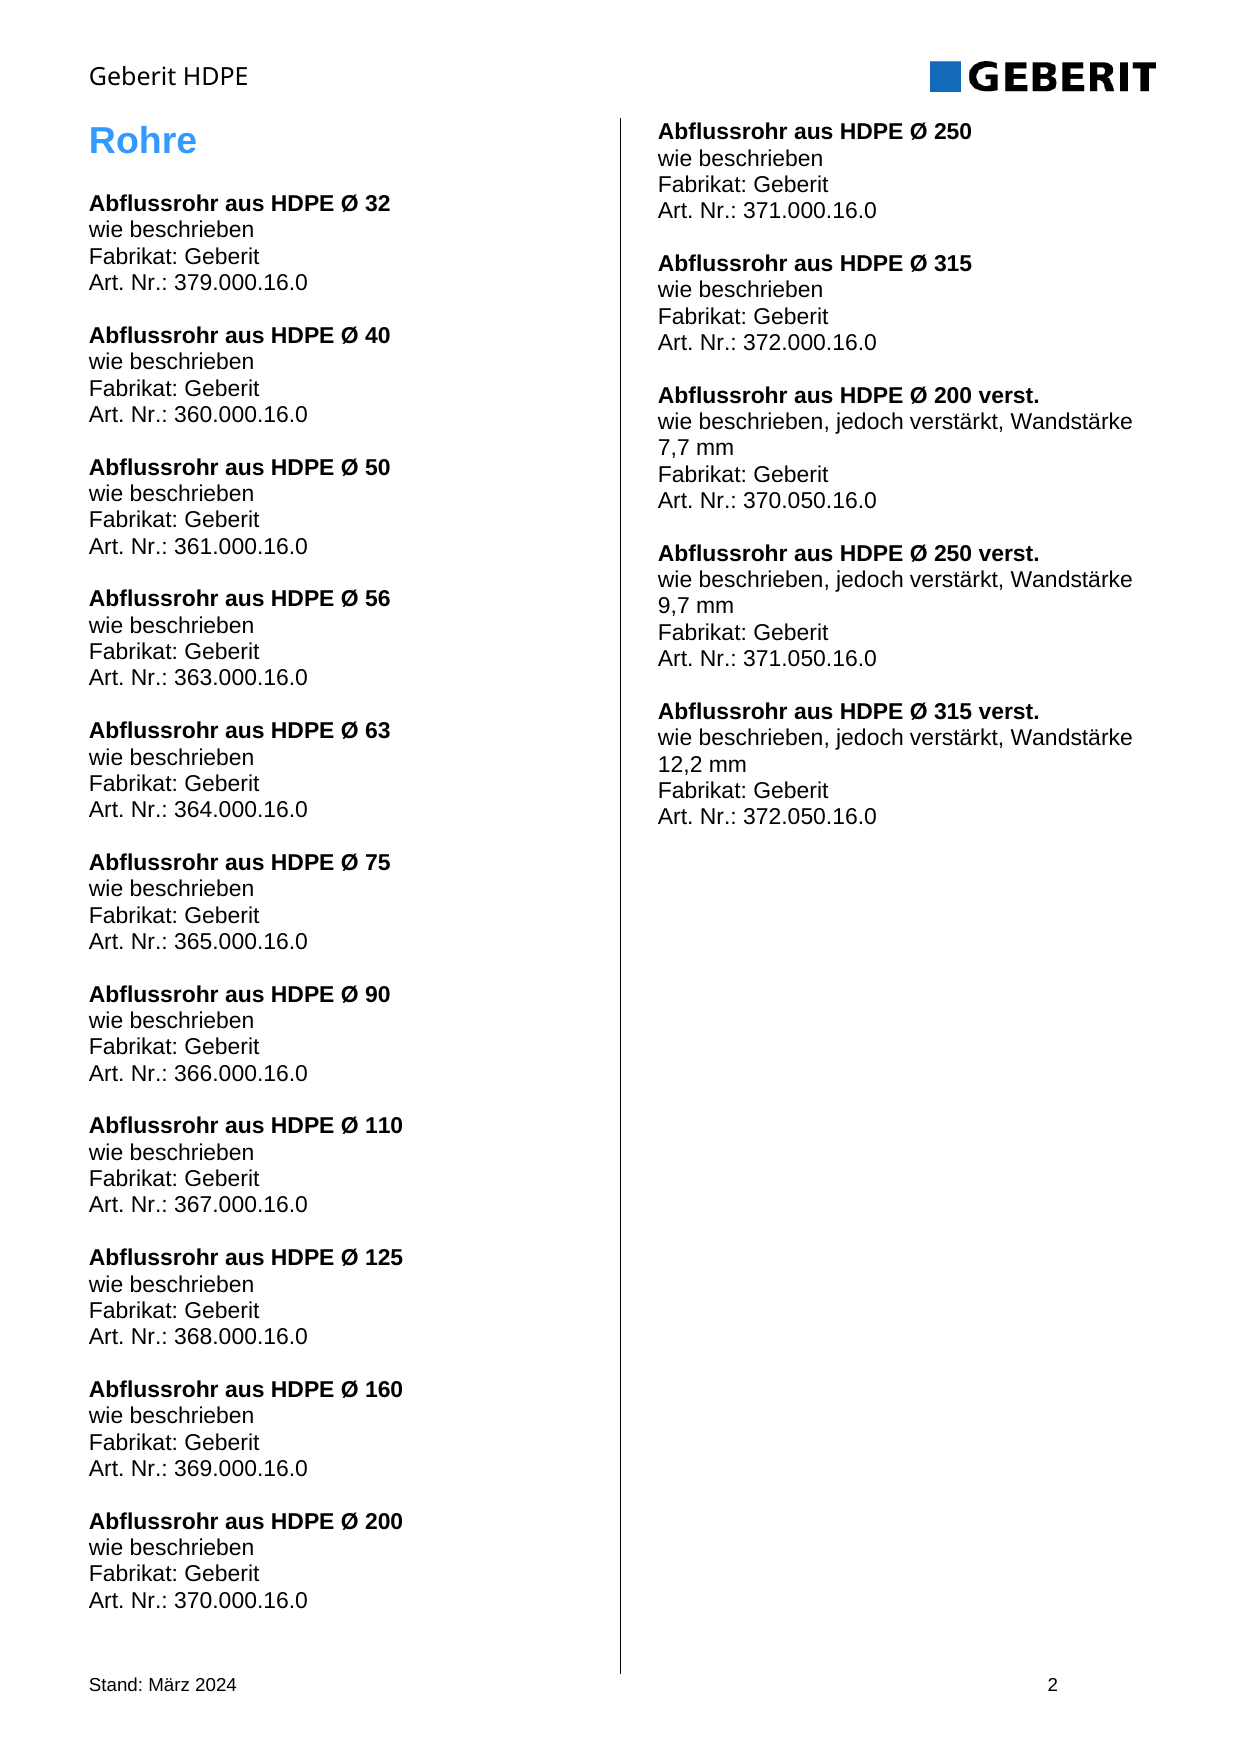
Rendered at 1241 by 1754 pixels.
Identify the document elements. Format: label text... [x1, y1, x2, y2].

text Fabrikat: Geberit [658, 171, 1152, 197]
text Art. Nr.: 371.050.16.0 [658, 645, 1152, 672]
text wie beschrieben [89, 480, 583, 506]
text Fabrikat: Geberit [89, 1560, 583, 1587]
text Fabrikat: Geberit [89, 243, 583, 269]
subtitle Abflussrohr aus HDPE Ø 315 [658, 250, 1152, 276]
text Abflussrohr aus HDPE Ø 200 [89, 1508, 583, 1534]
text Fabrikat: Geberit [89, 1297, 583, 1323]
text Abflussrohr aus HDPE Ø 75 [89, 849, 583, 875]
text Abflussrohr aus HDPE Ø 200 verst. [658, 382, 1152, 408]
text wie beschrieben [89, 216, 583, 243]
text Abflussrohr aus HDPE Ø 125 [89, 1244, 583, 1271]
text Art. Nr.: 368.000.16.0 [89, 1323, 583, 1349]
text Abflussrohr aus HDPE Ø 32 [89, 190, 583, 216]
text Art. Nr.: 370.050.16.0 [658, 487, 1152, 513]
text Art. Nr.: 371.000.16.0 [658, 197, 1152, 223]
text Art. Nr.: 363.000.16.0 [89, 664, 583, 691]
text Art. Nr.: 367.000.16.0 [89, 1191, 583, 1218]
text Art. Nr.: 372.000.16.0 [658, 329, 1152, 355]
text wie beschrieben [89, 1402, 583, 1429]
text Fabrikat: Geberit [89, 638, 583, 664]
text wie beschrieben [658, 144, 1152, 171]
text Fabrikat: Geberit [89, 1429, 583, 1455]
text Art. Nr.: 379.000.16.0 [89, 269, 583, 295]
text Art. Nr.: 365.000.16.0 [89, 928, 583, 954]
text wie beschrieben, jedoch verstärkt, Wandstärke 9,7 mm [658, 566, 1152, 619]
text Abflussrohr aus HDPE Ø 110 [89, 1112, 583, 1139]
text Abflussrohr aus HDPE Ø 40 [89, 322, 583, 348]
text Art. Nr.: 369.000.16.0 [89, 1455, 583, 1481]
text Fabrikat: Geberit [89, 374, 583, 401]
text Fabrikat: Geberit [658, 619, 1152, 645]
text Fabrikat: Geberit [658, 303, 1152, 329]
text wie beschrieben [89, 1271, 583, 1297]
text Abflussrohr aus HDPE Ø 56 [89, 585, 583, 612]
text Art. Nr.: 364.000.16.0 [89, 796, 583, 822]
text Art. Nr.: 372.050.16.0 [658, 803, 1152, 830]
text wie beschrieben [89, 743, 583, 770]
text Fabrikat: Geberit [89, 902, 583, 928]
text Abflussrohr aus HDPE Ø 63 [89, 717, 583, 743]
subtitle Abflussrohr aus HDPE Ø 315 verst. [658, 698, 1152, 724]
text wie beschrieben [658, 276, 1152, 303]
text wie beschrieben [89, 612, 583, 638]
text Abflussrohr aus HDPE Ø 250 [658, 118, 1152, 144]
text Abflussrohr aus HDPE Ø 250 verst. [658, 540, 1152, 566]
text Fabrikat: Geberit [89, 506, 583, 533]
text Fabrikat: Geberit [658, 461, 1152, 487]
text wie beschrieben, jedoch verstärkt, Wandstärke 7,7 mm [658, 408, 1152, 461]
text Abflussrohr aus HDPE Ø 90 [89, 981, 583, 1007]
text wie beschrieben [89, 1007, 583, 1033]
text wie beschrieben, jedoch verstärkt, Wandstärke 12,2 mm [658, 724, 1152, 777]
text Fabrikat: Geberit [658, 777, 1152, 803]
text Art. Nr.: 361.000.16.0 [89, 533, 583, 559]
text wie beschrieben [89, 875, 583, 902]
text Art. Nr.: 370.000.16.0 [89, 1587, 583, 1613]
text wie beschrieben [89, 1534, 583, 1560]
text wie beschrieben [89, 1139, 583, 1165]
text Art. Nr.: 360.000.16.0 [89, 401, 583, 427]
text Abflussrohr aus HDPE Ø 160 [89, 1376, 583, 1402]
text Fabrikat: Geberit [89, 1165, 583, 1191]
subtitle Rohre [89, 118, 583, 161]
text Abflussrohr aus HDPE Ø 50 [89, 453, 583, 480]
text Fabrikat: Geberit [89, 1033, 583, 1060]
text Art. Nr.: 366.000.16.0 [89, 1060, 583, 1086]
picture [929, 60, 1159, 93]
text wie beschrieben [89, 348, 583, 374]
text Fabrikat: Geberit [89, 770, 583, 796]
